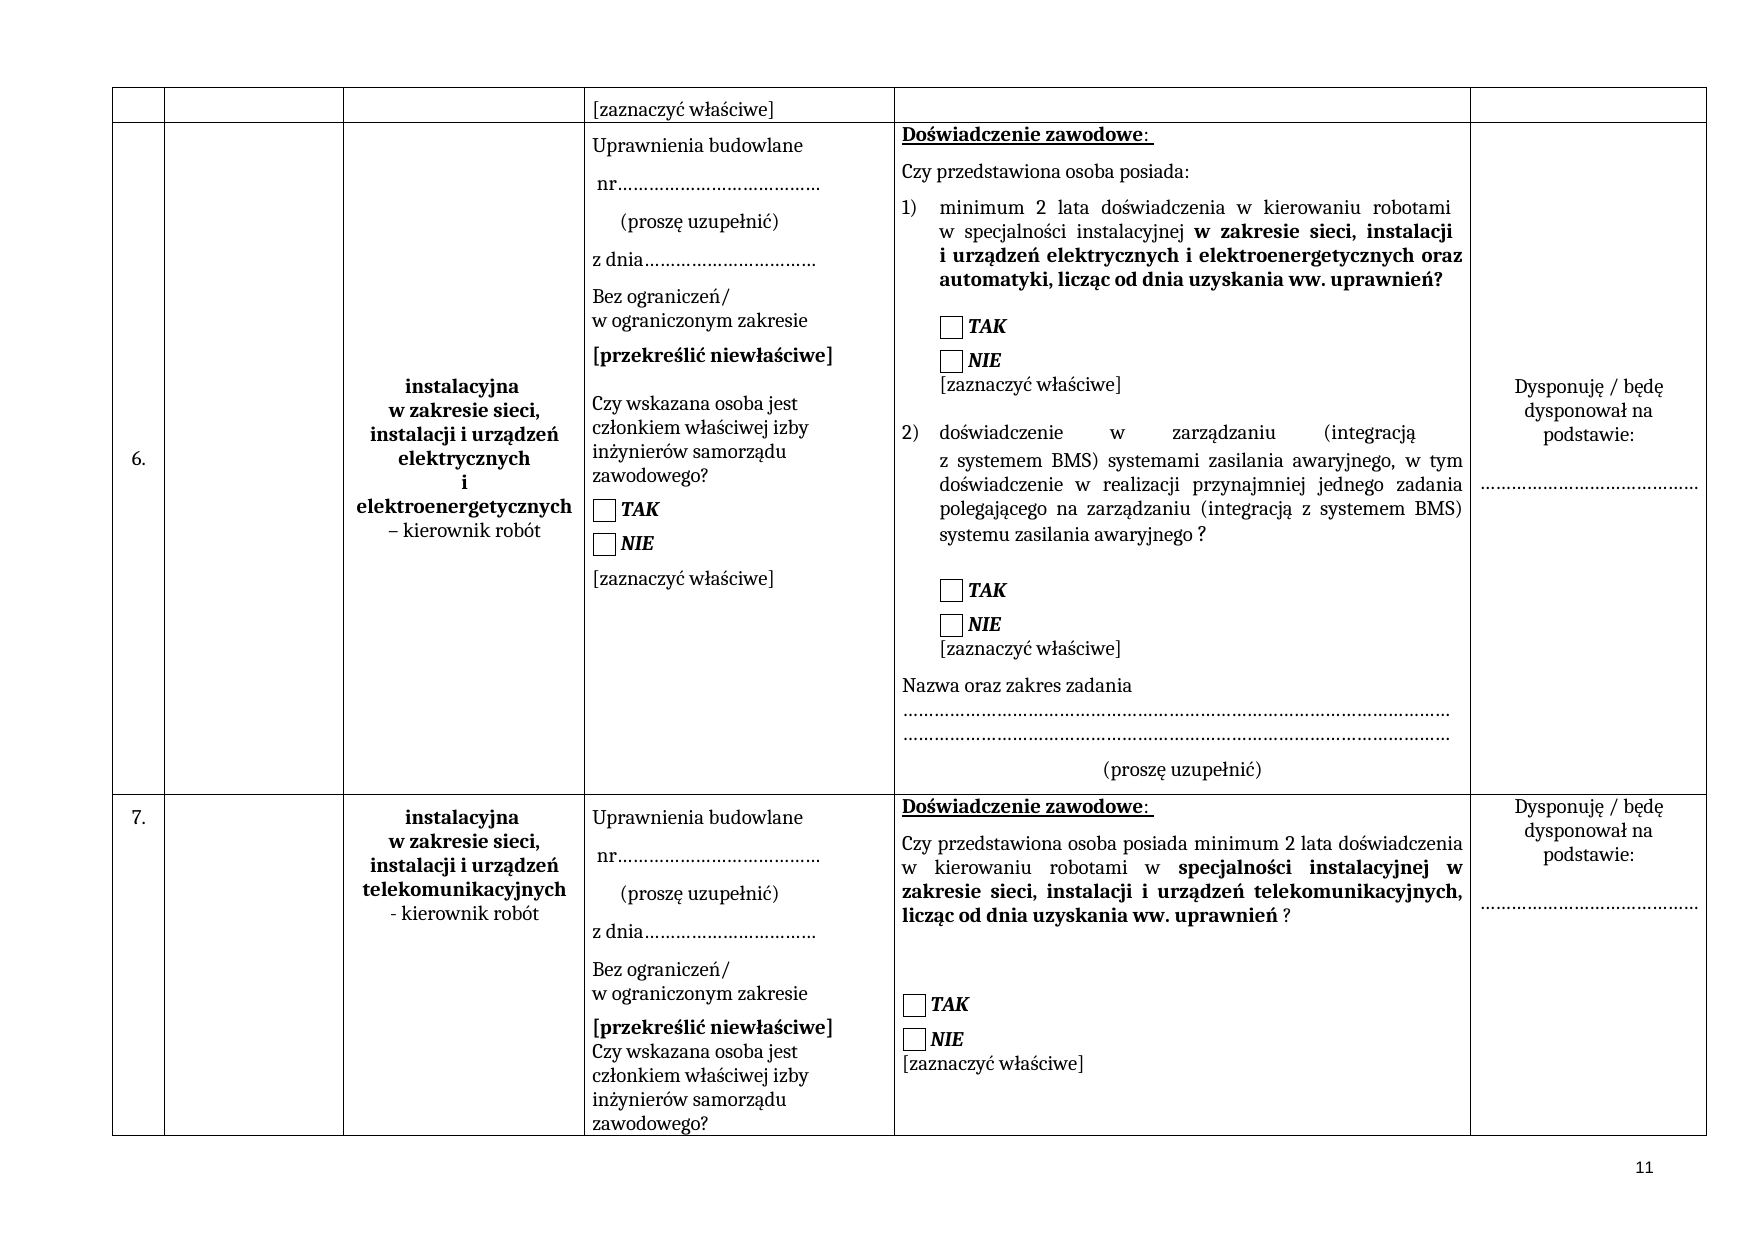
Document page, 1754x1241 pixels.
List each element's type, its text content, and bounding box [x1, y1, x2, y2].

table_cell 5. [113, 88, 164, 122]
table_cell Dysponuję / będę dysponował na podstawie: …………………………………… [1471, 123, 1706, 794]
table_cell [344, 795, 584, 1135]
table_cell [344, 88, 584, 122]
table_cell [895, 795, 1470, 1135]
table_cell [585, 88, 894, 122]
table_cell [895, 88, 1470, 122]
table_cell [165, 795, 343, 1135]
table_cell [165, 88, 343, 122]
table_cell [1471, 88, 1706, 122]
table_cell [585, 795, 894, 1135]
table_cell 7. [113, 795, 164, 1135]
table_cell Doświadczenie zawodowe: Czy przedstawiona osoba posiada: minimum 2 lata doświadczenia w kierowaniu robotami w specjalności instalacyjnej w zakresie sieci, instalacji i urządzeń elektrycznych i elektroenergetycznych oraz automatyki, licząc od dnia uzyskania ww. uprawnień? TAK NIE [zaznaczyć właściwe] doświadczenie w zarządzaniu (integracją z systemem BMS) systemami zasilania awaryjnego, w tym doświadczenie w realizacji przynajmniej jednego zadania polegającego na zarządzaniu (integracją z systemem BMS) systemu zasilania awaryjnego ? TAK NIE [zaznaczyć właściwe] Nazwa oraz zakres zadania ………………………………………………………………………………………………………………………………………………………………………………………… (proszę uzupełnić) [895, 123, 1470, 794]
table_cell [165, 123, 343, 794]
table_cell instalacyjna w zakresie sieci, instalacji i urządzeń elektrycznych i elektroenergetycznych – kierownik robót [344, 123, 584, 794]
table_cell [1471, 795, 1706, 1135]
table_cell 6. [113, 123, 164, 794]
